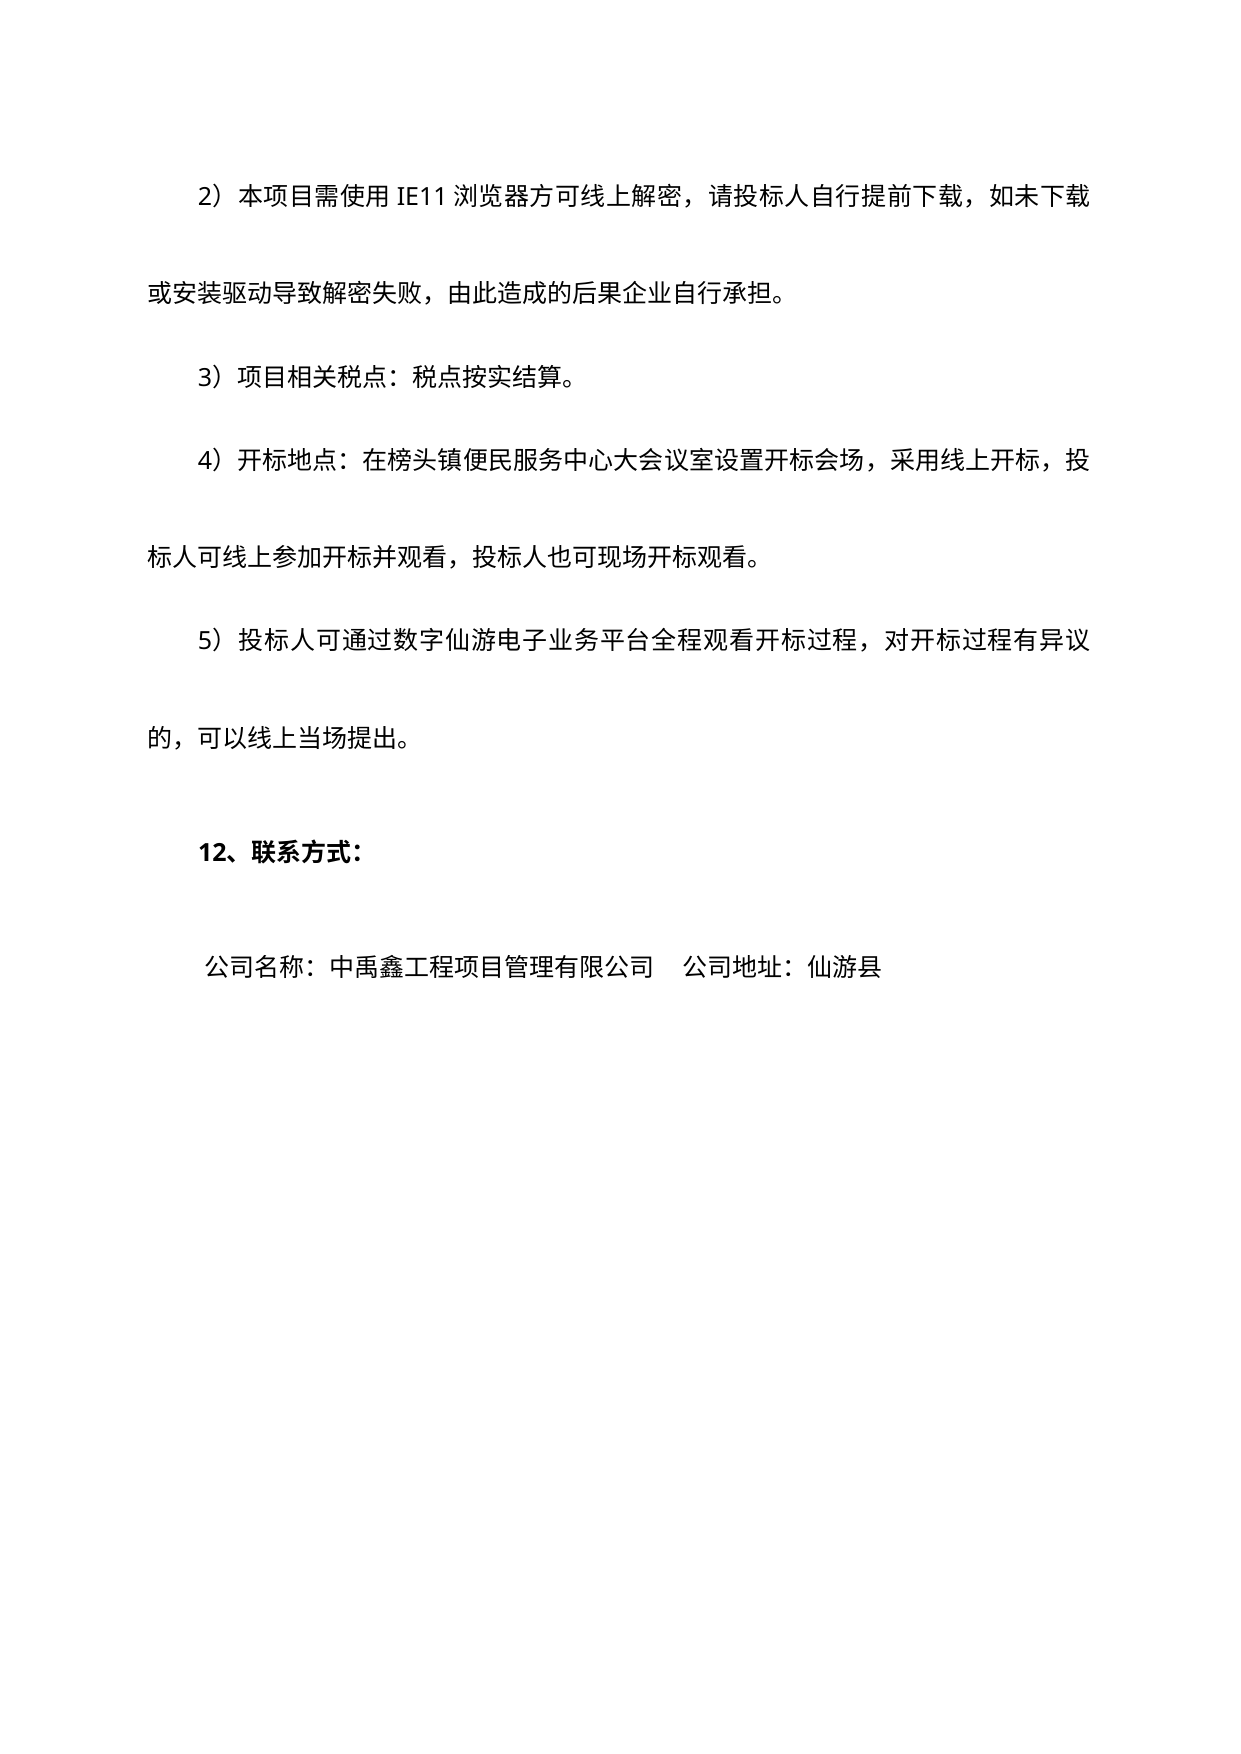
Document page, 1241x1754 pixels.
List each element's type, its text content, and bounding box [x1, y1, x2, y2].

text 公司名称：中禹鑫工程项目管理有限公司 公司地址：仙游县 [148, 933, 1093, 998]
text 5）投标人可通过数字仙游电子业务平台全程观看开标过程，对开标过程有异议的，可以线上当场提出。 [148, 606, 1093, 769]
text 12、联系方式： [148, 818, 1093, 883]
text 3）项目相关税点：税点按实结算。 [148, 343, 1093, 408]
text 4）开标地点：在榜头镇便民服务中心大会议室设置开标会场，采用线上开标，投标人可线上参加开标并观看，投标人也可现场开标观看。 [148, 426, 1093, 588]
text 2）本项目需使用IE11浏览器方可线上解密，请投标人自行提前下载，如未下载或安装驱动导致解密失败，由此造成的后果企业自行承担。 [148, 162, 1093, 324]
